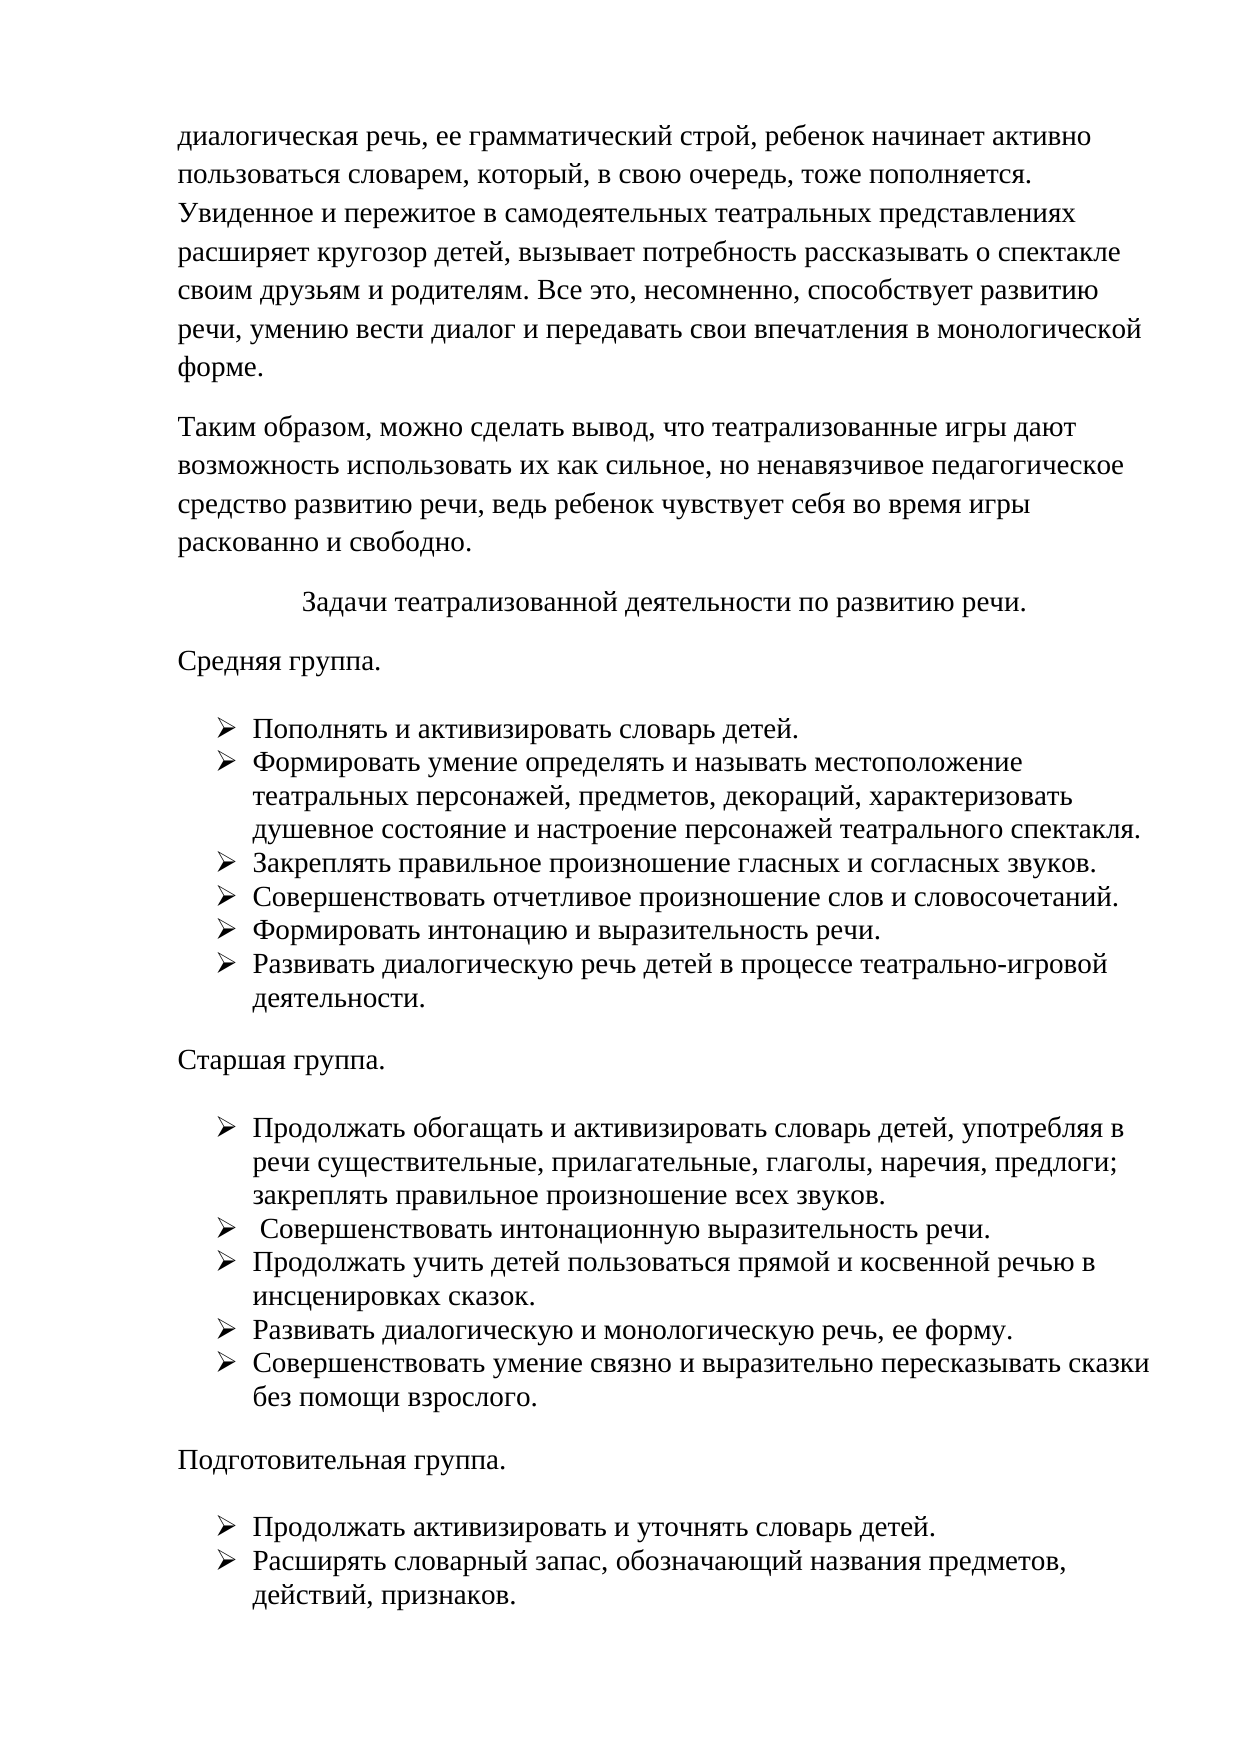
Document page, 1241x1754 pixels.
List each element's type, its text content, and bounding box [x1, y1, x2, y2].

list Пополнять и активизировать словарь детей. [215, 711, 1152, 744]
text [177, 118, 1152, 383]
list Расширять словарный запас, обозначающий названия предметов, действий, признаков. [215, 1543, 1152, 1610]
text Средняя группа. [177, 643, 1152, 677]
list Закреплять правильное произношение гласных и согласных звуков. [215, 845, 1152, 879]
list Формировать интонацию и выразительность речи. [215, 912, 1152, 946]
list Продолжать активизировать и уточнять словарь детей. [215, 1509, 1152, 1543]
list Формировать умение определять и называть местоположение театральных персонажей, предметов, декораций, характеризовать душевное состояние и настроение персонажей театрального спектакля. [215, 744, 1152, 845]
list Совершенствовать интонационную выразительность речи. [215, 1211, 1152, 1244]
list Продолжать обогащать и активизировать словарь детей, употребляя в речи существительные, прилагательные, глаголы, наречия, предлоги; закреплять правильное произношение всех звуков. [215, 1110, 1152, 1211]
list Развивать диалогическую и монологическую речь, ее форму. [215, 1312, 1152, 1345]
text Задачи театрализованной деятельности по развитию речи. [177, 584, 1152, 617]
text Подготовительная группа. [177, 1442, 1152, 1475]
list Развивать диалогическую речь детей в процессе театрально-игровой деятельности. [215, 946, 1152, 1013]
list Совершенствовать умение связно и выразительно пересказывать сказки без помощи взрослого. [215, 1345, 1152, 1413]
text Таким образом, можно сделать вывод, что театрализованные игры дают возможность использовать их как сильное, но ненавязчивое педагогическое средство развитию речи, ведь ребенок чувствует себя во время игры раскованно и свободно. [177, 409, 1152, 558]
list Продолжать учить детей пользоваться прямой и косвенной речью в инсценировках сказок. [215, 1244, 1152, 1312]
list Совершенствовать отчетливое произношение слов и словосочетаний. [215, 879, 1152, 912]
text Старшая группа. [177, 1042, 1152, 1076]
